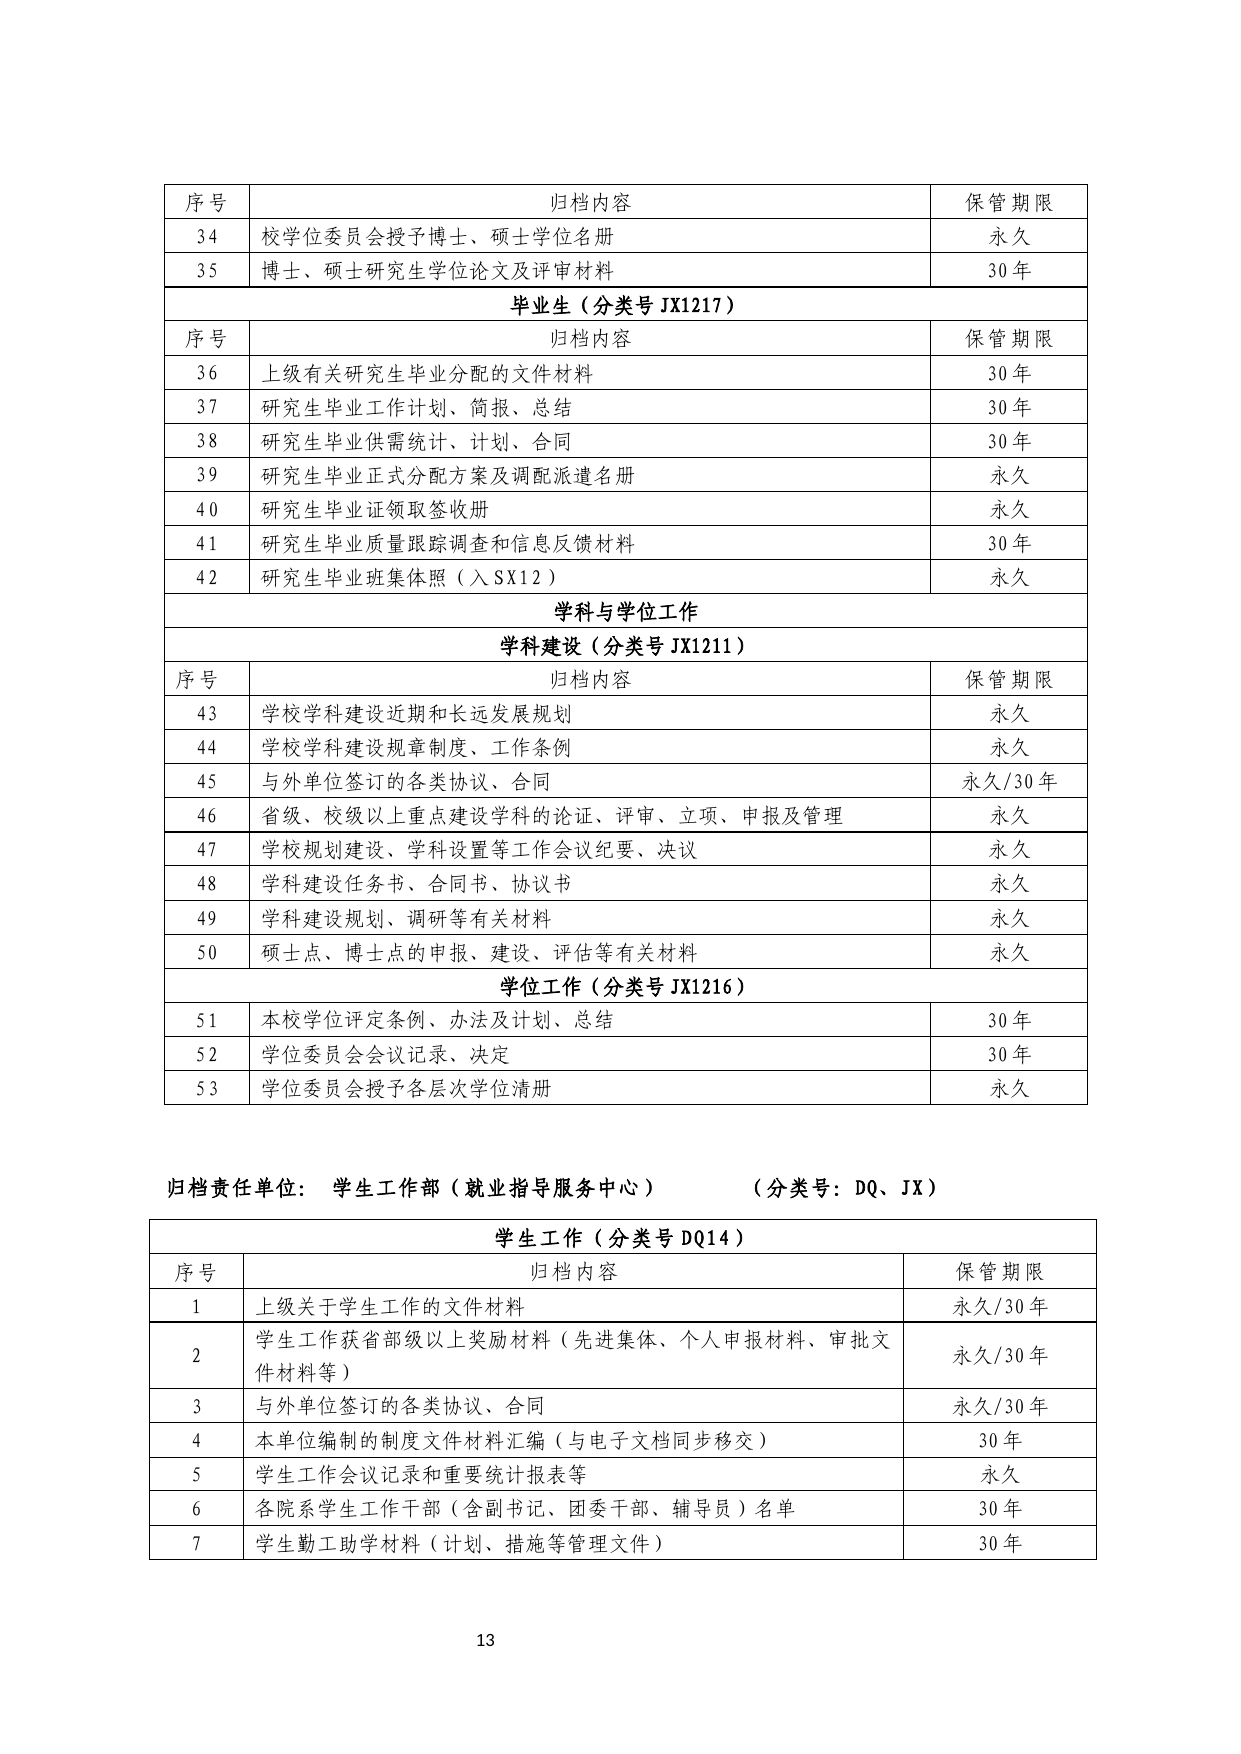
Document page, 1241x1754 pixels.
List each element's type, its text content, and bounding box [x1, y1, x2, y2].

table_cell 48 [165, 866, 249, 899]
table_cell 43 [165, 696, 249, 729]
table_cell 5 [150, 1458, 243, 1490]
table_cell 永久 [931, 458, 1087, 491]
table_cell 44 [165, 730, 249, 763]
table_cell 永久 [931, 492, 1087, 525]
table_cell 51 [165, 1003, 249, 1036]
table_cell 30年 [931, 526, 1087, 559]
table_cell 1 [150, 1289, 243, 1321]
table_cell 保管期限 [931, 662, 1087, 695]
table_cell 序号 [150, 1254, 243, 1288]
table_cell 省级、校级以上重点建设学科的论证、评审、立项、申报及管理 [250, 798, 930, 831]
table_cell 学位工作（分类号JX1216） [165, 969, 1087, 1002]
table_cell 与外单位签订的各类协议、合同 [244, 1389, 903, 1422]
table_cell 研究生毕业质量跟踪调查和信息反馈材料 [250, 526, 930, 559]
table_cell 30年 [931, 1037, 1087, 1070]
table_cell 47 [165, 833, 249, 865]
table_cell 学校学科建设近期和长远发展规划 [250, 696, 930, 729]
table_cell 学生工作会议记录和重要统计报表等 [244, 1458, 903, 1490]
table_cell 30年 [904, 1526, 1096, 1559]
table_cell 永久 [931, 730, 1087, 763]
table_cell 永久 [931, 560, 1087, 593]
table_cell 永久/30年 [904, 1389, 1096, 1422]
table_cell 52 [165, 1037, 249, 1070]
table_cell 30年 [931, 356, 1087, 388]
table_cell 42 [165, 560, 249, 593]
table_cell 学科建设（分类号JX1211 [165, 628, 1087, 661]
table_cell 与外单位签订的各类协议、合同 [250, 764, 930, 797]
table_cell 4 [150, 1423, 243, 1457]
table_cell 38 [165, 424, 249, 457]
table_cell 归档内容 [250, 321, 930, 354]
table_cell 学科建设任务书、合同书、协议书 [250, 866, 930, 899]
table_cell 保管期限 [931, 321, 1087, 354]
table_cell 34 [165, 219, 249, 252]
table_cell 保管期限 [904, 1254, 1096, 1288]
table_cell 30年 [931, 1003, 1087, 1036]
table_cell 2 [150, 1323, 243, 1387]
table_cell 永久 [931, 833, 1087, 865]
table_cell 永久 [931, 935, 1087, 968]
text 归档责任单位： 学生工作部（就业指导服务中心） （分类号：DQ、JX） [165, 1170, 1087, 1202]
table_cell 保管期限 [931, 185, 1087, 218]
table_cell 30年 [904, 1491, 1096, 1525]
table_cell 归档内容 [250, 662, 930, 695]
table_cell 36 [165, 356, 249, 388]
table_cell 永久/30年 [904, 1289, 1096, 1321]
table_cell 30年 [931, 390, 1087, 423]
table_cell 永久 [931, 901, 1087, 933]
table_cell 永久 [931, 866, 1087, 899]
table_cell 永久/30年 [904, 1323, 1096, 1387]
table_cell 上级关于学生工作的文件材料 [244, 1289, 903, 1321]
table_cell 研究生毕业工作计划、简报、总结 [250, 390, 930, 423]
table_cell 研究生毕业供需统计、计划、合同 [250, 424, 930, 457]
table_cell 49 [165, 901, 249, 933]
table_cell 学科建设规划、调研等有关材料 [250, 901, 930, 933]
table_header 学生工作（分类号DQ14） [150, 1220, 1096, 1253]
table_cell 永久 [931, 696, 1087, 729]
table_cell 46 [165, 798, 249, 831]
table_cell 39 [165, 458, 249, 491]
table_cell 上级有关研究生毕业分配的文件材料 [250, 356, 930, 388]
table_cell 学生工作获省部级以上奖励材料（先进集体、个人申报材料、审批文件材料等） [244, 1323, 903, 1387]
table_cell 序号 [165, 321, 249, 354]
table_cell 永久 [931, 1071, 1087, 1104]
table_cell 研究生毕业证领取签收册 [250, 492, 930, 525]
table_cell 41 [165, 526, 249, 559]
table_cell 本单位编制的制度文件材料汇编（与电子文档同步移交） [244, 1423, 903, 1457]
table_cell 学校学科建设规章制度、工作条例 [250, 730, 930, 763]
table_cell 3 [150, 1389, 243, 1422]
table_cell 50 [165, 935, 249, 968]
table_cell 45 [165, 764, 249, 797]
table_cell 7 [150, 1526, 243, 1559]
table_cell 归档内容 [250, 185, 930, 218]
table_cell 30年 [931, 253, 1087, 286]
table_cell 永久 [904, 1458, 1096, 1490]
table_cell 毕业生（分类号JX1217） [165, 288, 1087, 320]
table_cell 各院系学生工作干部（含副书记、团委干部、辅导员）名单 [244, 1491, 903, 1525]
table_cell 30年 [931, 424, 1087, 457]
table_cell 研究生毕业班集体照（入SX12） [250, 560, 930, 593]
table_cell 学位委员会会议记录、决定 [250, 1037, 930, 1070]
table_cell 永久 [931, 219, 1087, 252]
table_cell 35 [165, 253, 249, 286]
table_cell 序号 [165, 662, 249, 695]
table_cell 6 [150, 1491, 243, 1525]
table_cell 硕士点、博士点的申报、建设、评估等有关材料 [250, 935, 930, 968]
table_cell 永久 [931, 798, 1087, 831]
table_cell 学科与学位工作 [165, 594, 1087, 627]
table_cell 学校规划建设、学科设置等工作会议纪要、决议 [250, 833, 930, 865]
table_cell 40 [165, 492, 249, 525]
table_cell 校学位委员会授予博士、硕士学位名册 [250, 219, 930, 252]
table_cell 37 [165, 390, 249, 423]
table_cell 研究生毕业正式分配方案及调配派遣名册 [250, 458, 930, 491]
table_cell 学生勤工助学材料（计划、措施等管理文件） [244, 1526, 903, 1559]
table_cell 30年 [904, 1423, 1096, 1457]
table_cell 本校学位评定条例、办法及计划、总结 [250, 1003, 930, 1036]
table_cell 53 [165, 1071, 249, 1104]
table_cell 归档内容 [244, 1254, 903, 1288]
table_cell 博士、硕士研究生学位论文及评审材料 [250, 253, 930, 286]
table_cell 学位委员会授予各层次学位清册 [250, 1071, 930, 1104]
table_cell 序号 [165, 185, 249, 218]
table_cell 永久/30年 [931, 764, 1087, 797]
